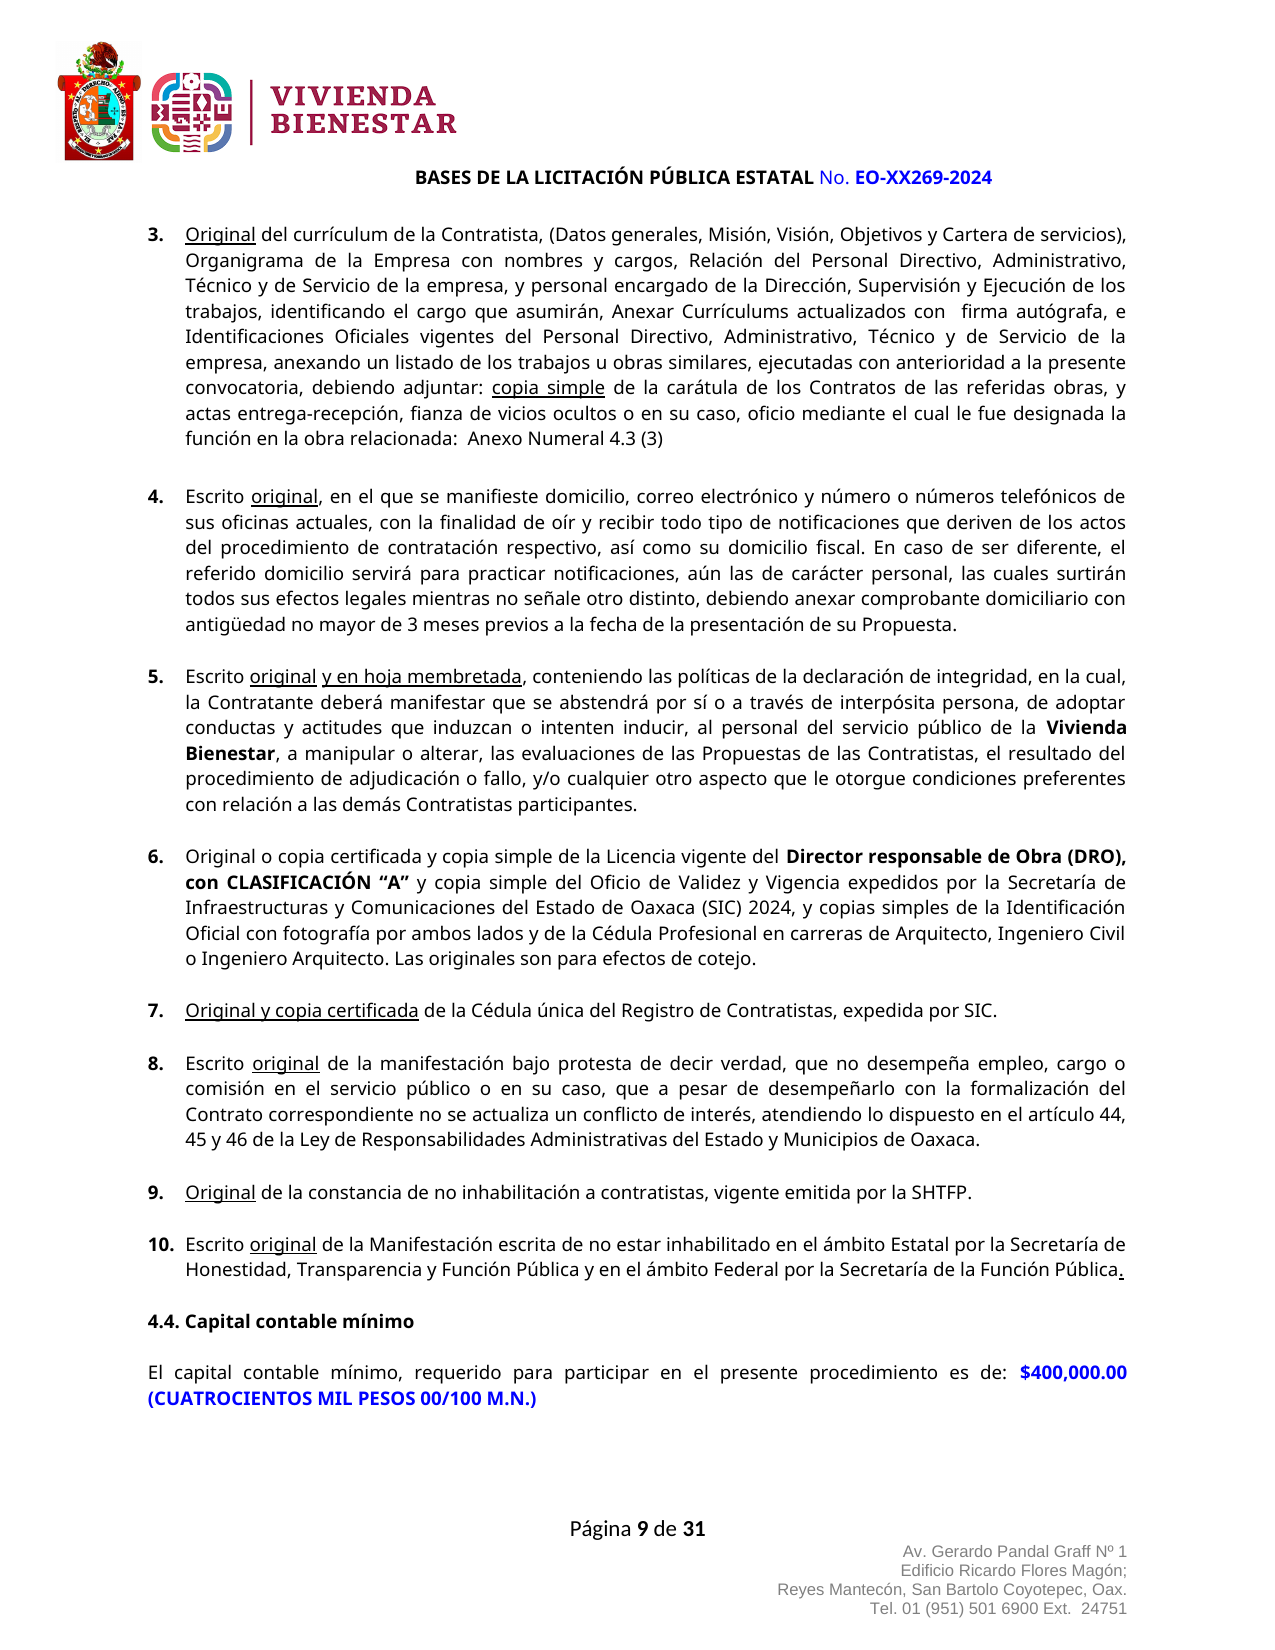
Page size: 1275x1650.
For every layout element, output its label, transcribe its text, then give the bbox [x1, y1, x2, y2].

list Escrito original, en el que se manifieste domicilio, correo electrónico y número o números telefónicos de sus oficinas actuales, con la finalidad de oír y recibir todo tipo de notificaciones que deriven de los actos del procedimiento de contratación respectivo, así como su domicilio fiscal. En caso de ser diferente, el referido domicilio servirá para practicar notificaciones, aún las de carácter personal, las cuales surtirán todos sus efectos legales mientras no señale otro distinto, debiendo anexar comprobante domiciliario con antigüedad no mayor de 3 meses previos a la fecha de la presentación de su Propuesta. [148, 484, 1127, 637]
text 4.4. Capital contable mínimo [148, 1308, 1127, 1334]
list Escrito original y en hoja membretada, conteniendo las políticas de la declaración de integridad, en la cual, la Contratante deberá manifestar que se abstendrá por sí o a través de interpósita persona, de adoptar conductas y actitudes que induzcan o intenten inducir, al personal del servicio público de la Vivienda Bienestar, a manipular o alterar, las evaluaciones de las Propuestas de las Contratistas, el resultado del procedimiento de adjudicación o fallo, y/o cualquier otro aspecto que le otorgue condiciones preferentes con relación a las demás Contratistas participantes. [148, 663, 1127, 817]
list Escrito original de la Manifestación escrita de no estar inhabilitado en el ámbito Estatal por la Secretaría de Honestidad, Transparencia y Función Pública y en el ámbito Federal por la Secretaría de la Función Pública. [148, 1231, 1127, 1282]
list Original y copia certificada de la Cédula única del Registro de Contratistas, expedida por SIC. [148, 998, 1127, 1023]
list Original de la constancia de no inhabilitación a contratistas, vigente emitida por la SHTFP. [148, 1179, 1127, 1204]
picture [55, 41, 143, 163]
text El capital contable mínimo, requerido para participar en el presente procedimiento es de: $400,000.00 (CUATROCIENTOS MIL PESOS 00/100 M.N.) [148, 1359, 1127, 1411]
list Escrito original de la manifestación bajo protesta de decir verdad, que no desempeña empleo, cargo o comisión en el servicio público o en su caso, que a pesar de desempeñarlo con la formalización del Contrato correspondiente no se actualiza un conflicto de interés, atendiendo lo dispuesto en el artículo 44, 45 y 46 de la Ley de Responsabilidades Administrativas del Estado y Municipios de Oaxaca. [148, 1050, 1127, 1152]
picture [147, 64, 473, 161]
list Original o copia certificada y copia simple de la Licencia vigente del Director responsable de Obra (DRO), con CLASIFICACIÓN “A” y copia simple del Oficio de Validez y Vigencia expedidos por la Secretaría de Infraestructuras y Comunicaciones del Estado de Oaxaca (SIC) 2024, y copias simples de la Identificación Oficial con fotografía por ambos lados y de la Cédula Profesional en carreras de Arquitecto, Ingeniero Civil o Ingeniero Arquitecto. Las originales son para efectos de cotejo. [148, 843, 1127, 971]
list Original del currículum de la Contratista, (Datos generales, Misión, Visión, Objetivos y Cartera de servicios), Organigrama de la Empresa con nombres y cargos, Relación del Personal Directivo, Administrativo, Técnico y de Servicio de la empresa, y personal encargado de la Dirección, Supervisión y Ejecución de los trabajos, identificando el cargo que asumirán, Anexar Currículums actualizados con firma autógrafa, e Identificaciones Oficiales vigentes del Personal Directivo, Administrativo, Técnico y de Servicio de la empresa, anexando un listado de los trabajos u obras similares, ejecutadas con anterioridad a la presente convocatoria, debiendo adjuntar: copia simple de la carátula de los Contratos de las referidas obras, y actas entrega-recepción, fianza de vicios ocultos o en su caso, oficio mediante el cual le fue designada la función en la obra relacionada: Anexo Numeral 4.3 (3) [148, 221, 1127, 451]
